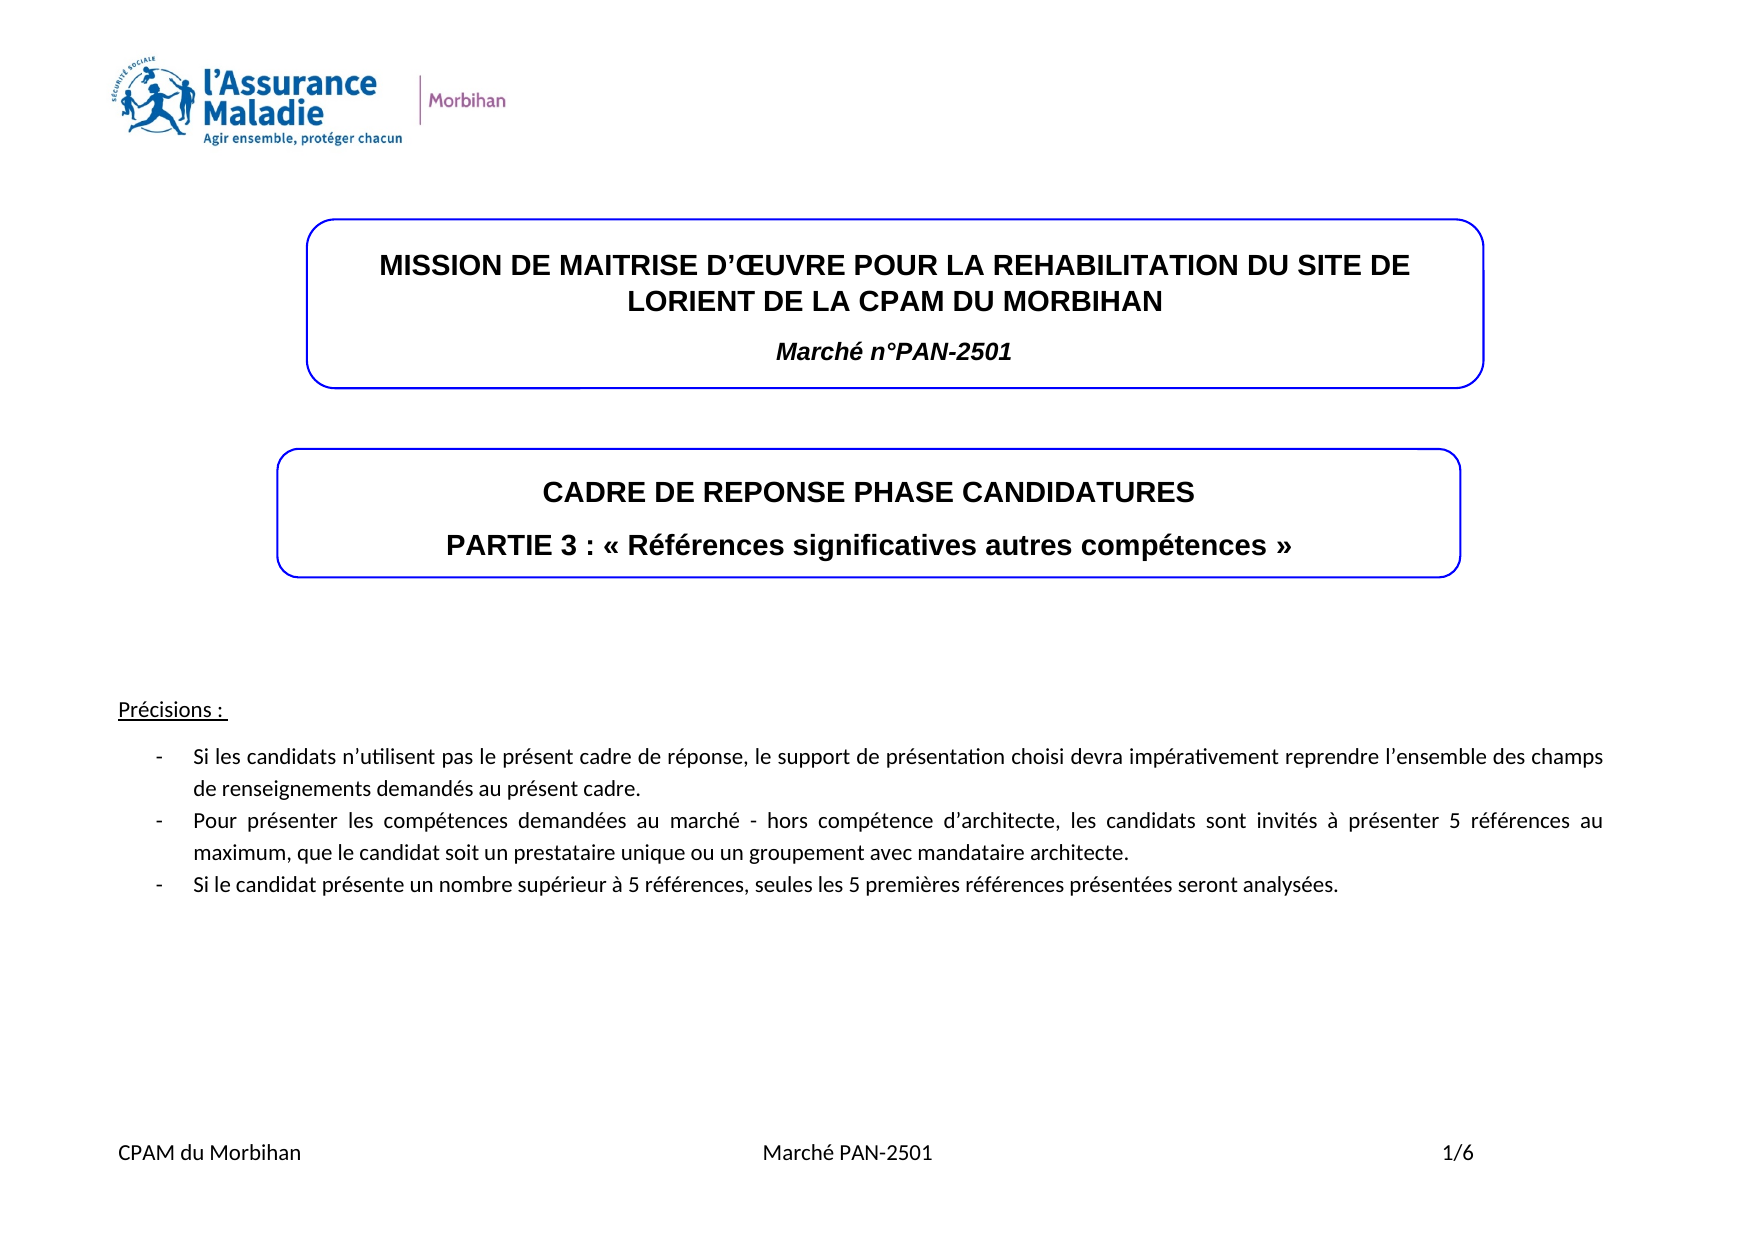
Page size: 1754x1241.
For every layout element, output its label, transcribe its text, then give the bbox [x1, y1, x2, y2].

picture [98, 40, 524, 158]
list Pour présenter les compétences demandées au marché - hors compétence d’architecte, les candidats sont invités à présenter 5 références au maximum, que le candidat soit un prestataire unique ou un groupement avec mandataire architecte. [156, 806, 1606, 866]
text Précisions : [118, 695, 1606, 723]
list Si les candidats n’utilisent pas le présent cadre de réponse, le support de présentation choisi devra impérativement reprendre l’ensemble des champs de renseignements demandés au présent cadre. [156, 742, 1606, 802]
list Si le candidat présente un nombre supérieur à 5 références, seules les 5 premières références présentées seront analysées. [156, 871, 1606, 899]
